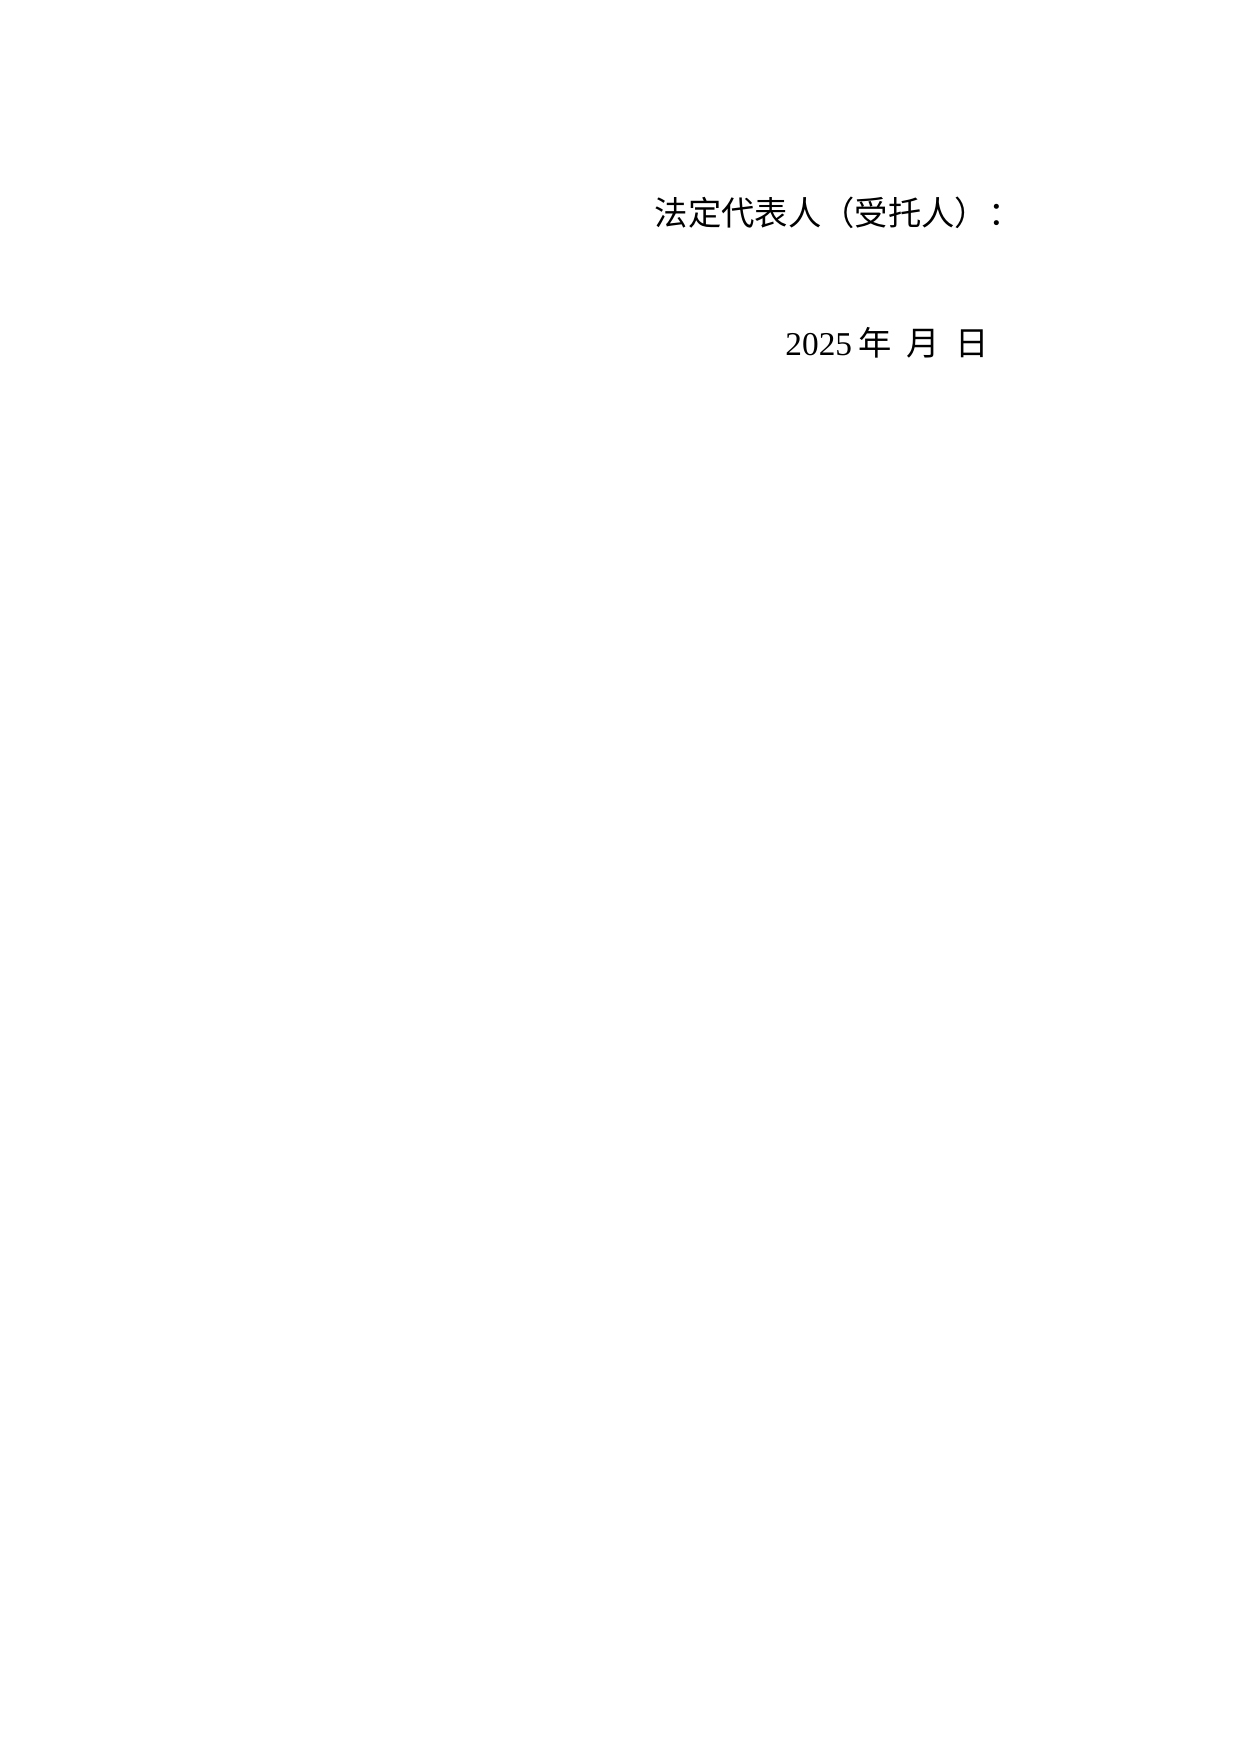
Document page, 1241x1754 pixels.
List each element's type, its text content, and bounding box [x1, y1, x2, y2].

text 法定代表人（受托人）： [153, 178, 1021, 243]
text 2025年 月 日 [153, 308, 988, 373]
